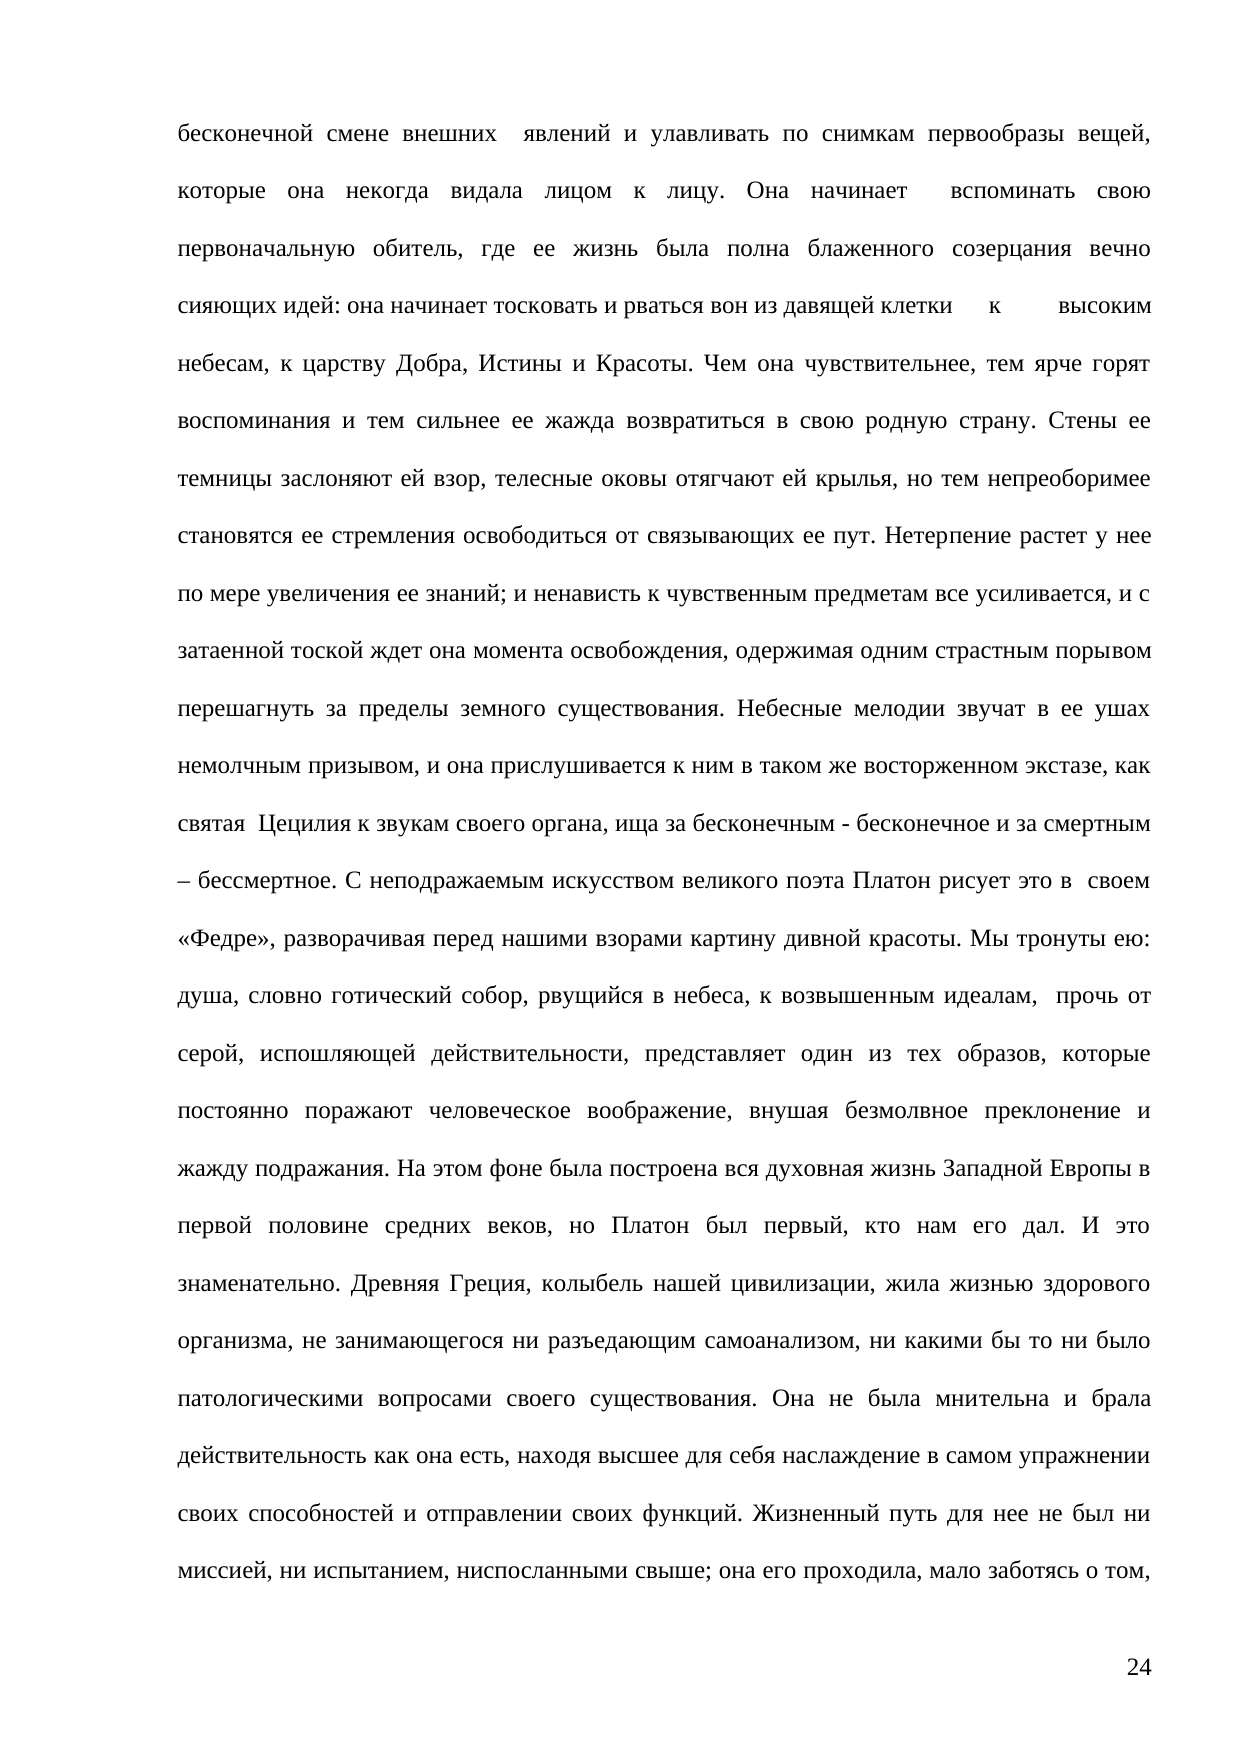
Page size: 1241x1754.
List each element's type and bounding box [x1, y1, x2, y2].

text [177, 118, 1152, 1584]
